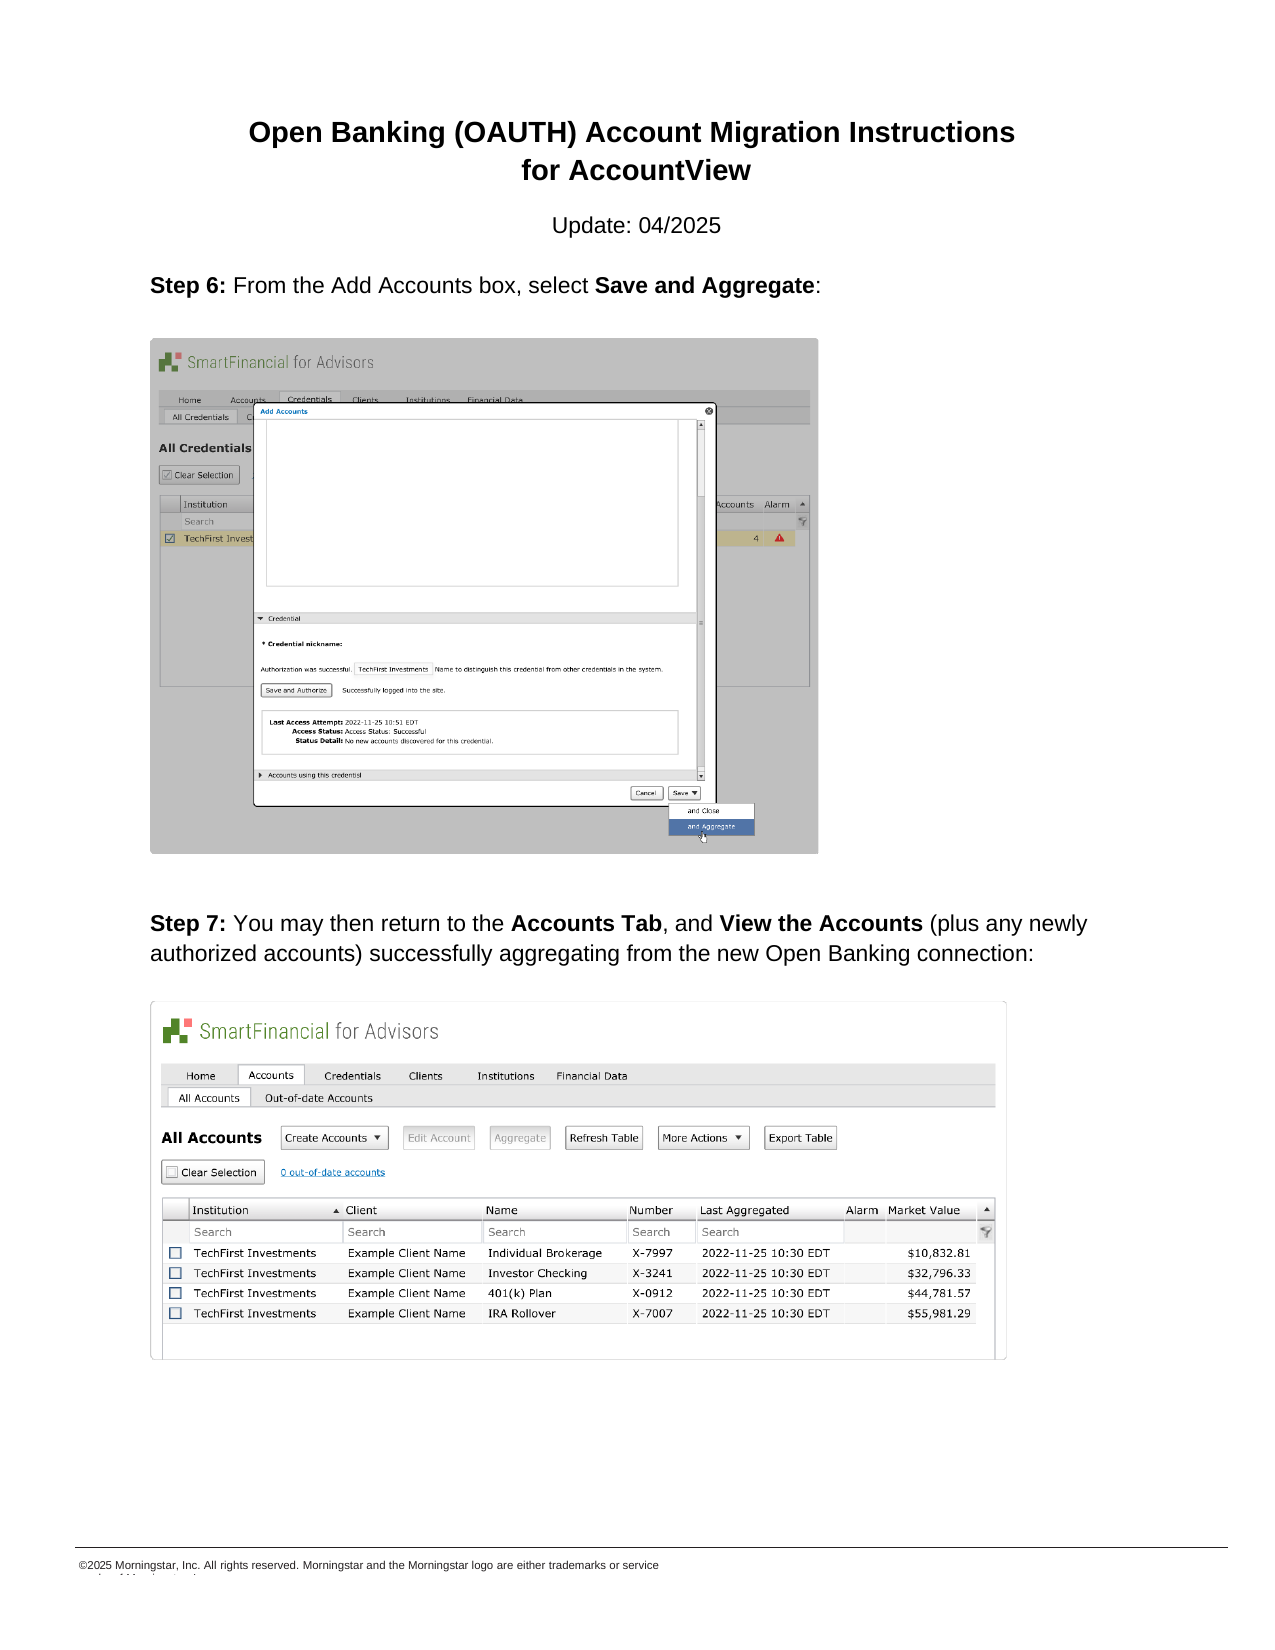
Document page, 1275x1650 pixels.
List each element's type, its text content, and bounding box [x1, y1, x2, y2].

picture [150, 1001, 1007, 1360]
list Step 6: From the Add Accounts box, select Save and Aggregate: [150, 272, 1200, 334]
picture [150, 338, 819, 854]
